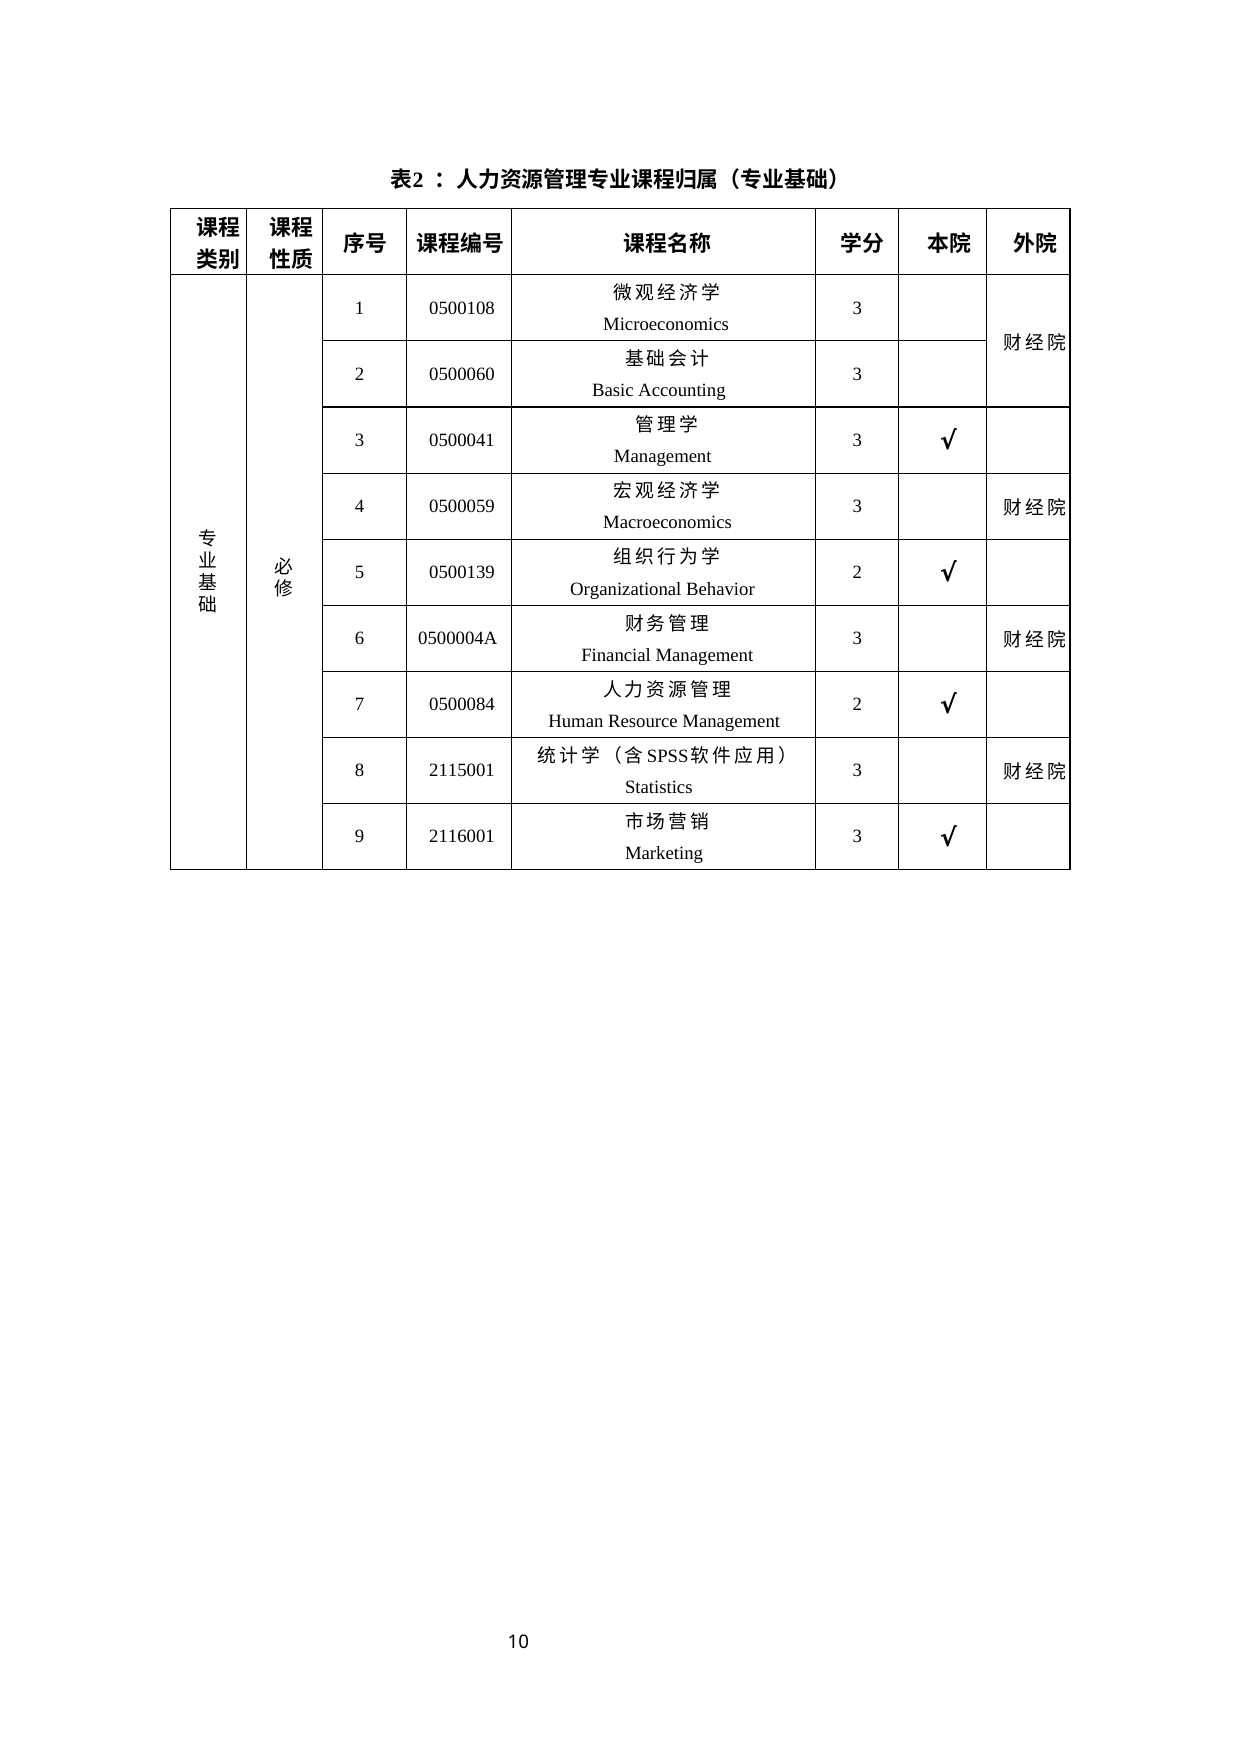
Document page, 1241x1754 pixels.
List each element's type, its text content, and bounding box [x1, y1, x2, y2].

table_cell 3 [816, 341, 898, 406]
table_cell 3 [816, 804, 898, 869]
table_cell 财经院 [987, 738, 1069, 803]
table_cell 0500059 [407, 474, 511, 538]
table_cell 宏观经济学 Macroeconomics [512, 474, 815, 538]
table_cell 人力资源管理 Human Resource Management [512, 672, 815, 737]
table_cell √ [899, 408, 986, 472]
table_header 本院 [899, 209, 986, 274]
table_cell [899, 275, 986, 340]
table_cell 3 [816, 474, 898, 538]
table_cell 专业基础 [171, 275, 246, 869]
table_cell 财经院 [987, 606, 1069, 671]
table_cell 6 [323, 606, 406, 671]
table_cell [987, 672, 1069, 737]
table_cell √ [899, 804, 986, 869]
table_cell 3 [816, 606, 898, 671]
table_cell 必修 [247, 275, 322, 869]
table_cell 基础会计 Basic Accounting [512, 341, 815, 406]
table_header 课程编号 [407, 209, 511, 274]
table_cell 0500041 [407, 408, 511, 472]
table_cell 2115001 [407, 738, 511, 803]
table_cell 3 [816, 738, 898, 803]
table_cell 0500108 [407, 275, 511, 340]
table_cell 2 [323, 341, 406, 406]
table_header 学分 [816, 209, 898, 274]
table_cell 财经院 [987, 275, 1069, 406]
table_cell 组织行为学 Organizational Behavior [512, 540, 815, 604]
table_cell 市场营销 Marketing [512, 804, 815, 869]
table_cell [987, 804, 1069, 869]
table_cell 0500060 [407, 341, 511, 406]
table_cell 财务管理 Financial Management [512, 606, 815, 671]
table_cell 3 [816, 275, 898, 340]
table_cell 8 [323, 738, 406, 803]
table_header 序号 [323, 209, 406, 274]
table_cell 0500139 [407, 540, 511, 604]
table_cell 统计学（含SPSS软件应用） Statistics [512, 738, 815, 803]
table_cell 3 [323, 408, 406, 472]
table_cell 2 [816, 540, 898, 604]
table_cell 2 [816, 672, 898, 737]
table_cell [987, 408, 1069, 472]
table_cell [899, 341, 986, 406]
table_header 课程 性质 [247, 209, 322, 274]
table_cell 9 [323, 804, 406, 869]
table_cell 7 [323, 672, 406, 737]
table_cell 4 [323, 474, 406, 538]
table_cell √ [899, 540, 986, 604]
table_header 课程名称 [512, 209, 815, 274]
table_header 课程 类别 [171, 209, 246, 274]
table_cell 财经院 [987, 474, 1069, 538]
table_cell 微观经济学 Microeconomics [512, 275, 815, 340]
table_cell 5 [323, 540, 406, 604]
table_cell 3 [816, 408, 898, 472]
table_cell 0500084 [407, 672, 511, 737]
table_cell 2116001 [407, 804, 511, 869]
table_cell [987, 540, 1069, 604]
table_cell √ [899, 672, 986, 737]
table_cell [899, 606, 986, 671]
text 表2：人力资源管理专业课程归属（专业基础） [150, 162, 1090, 194]
table_cell 1 [323, 275, 406, 340]
table_header 外院 [987, 209, 1069, 274]
table_cell [899, 474, 986, 538]
table_cell 管理学 Management [512, 408, 815, 472]
table_cell [899, 738, 986, 803]
table_cell 0500004A [407, 606, 511, 671]
